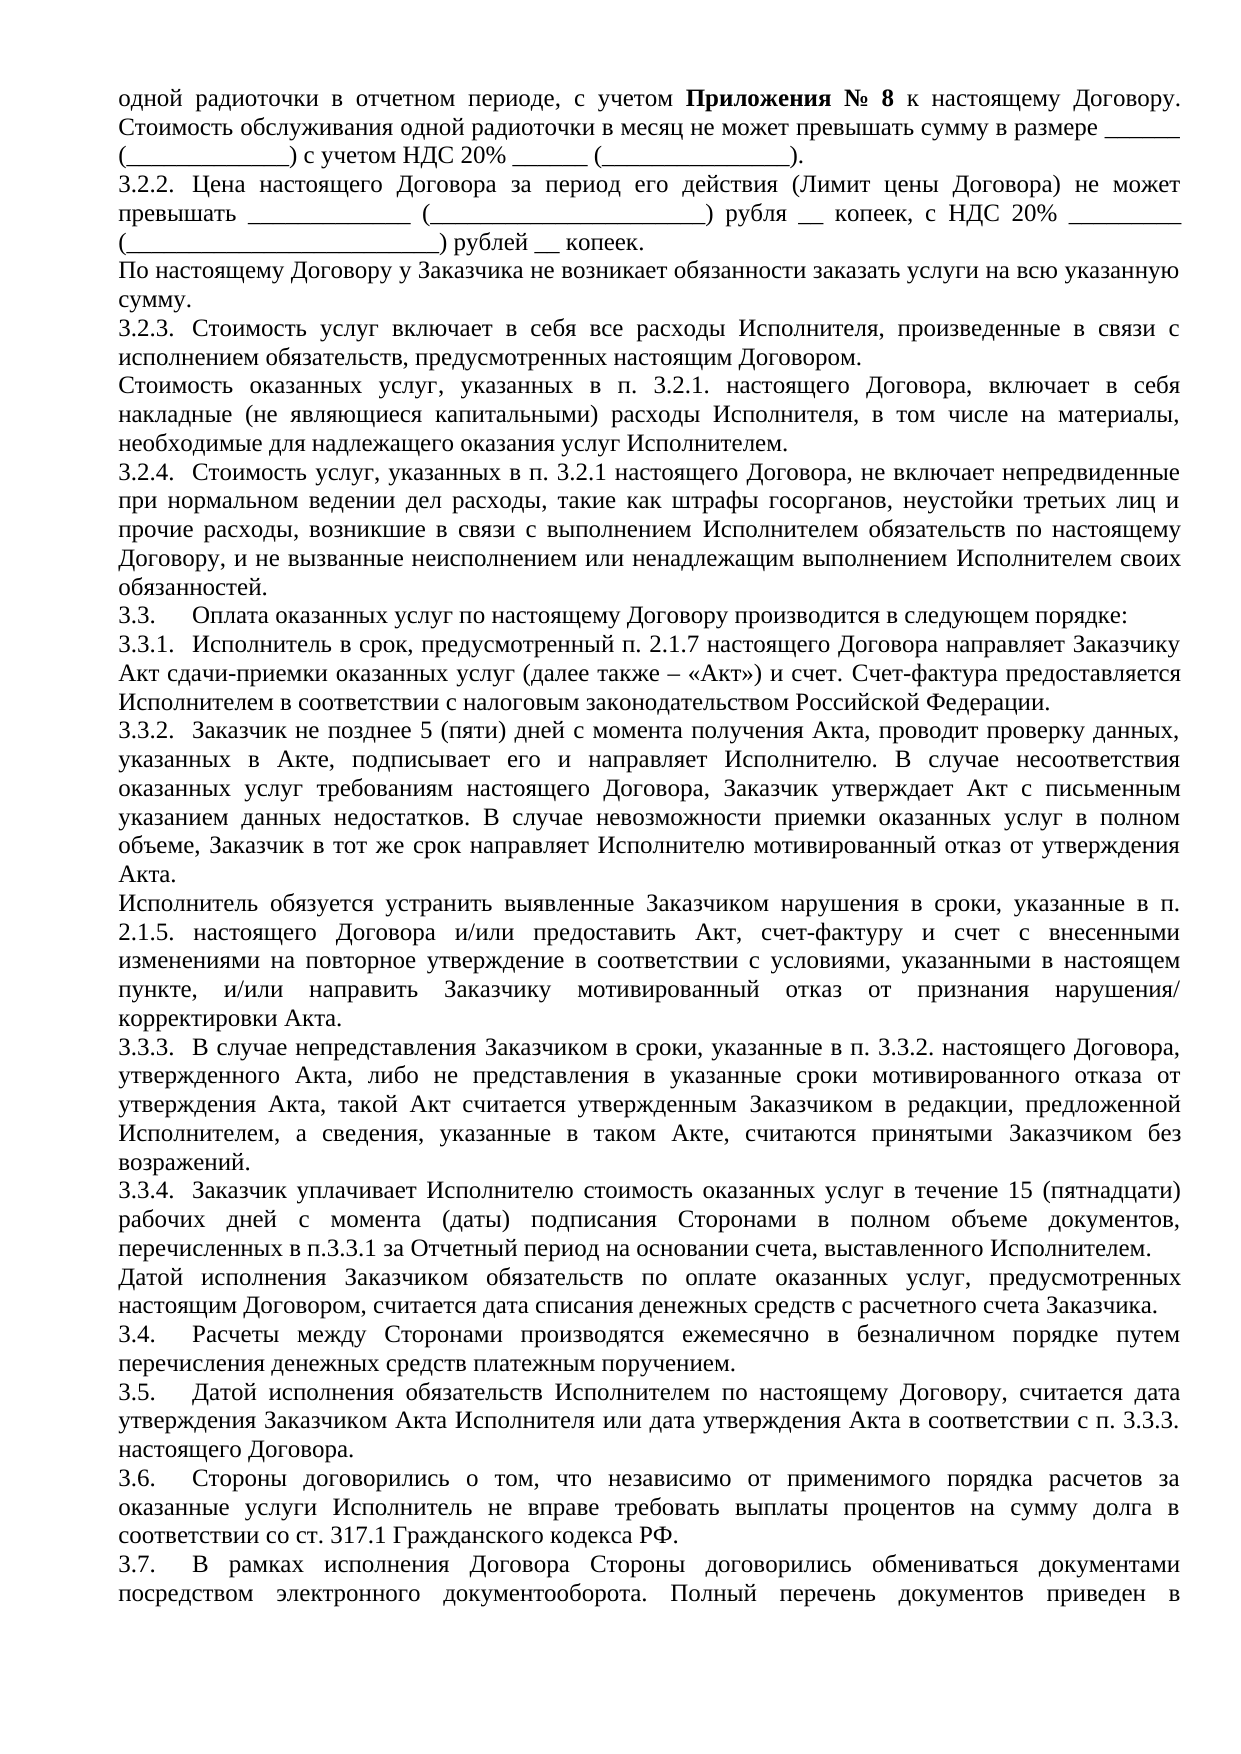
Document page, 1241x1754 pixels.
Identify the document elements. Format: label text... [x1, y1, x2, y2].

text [118, 83, 1181, 169]
text Датой исполнения Заказчиком обязательств по оплате оказанных услуг, предусмотренных настоящим Договором, считается дата списания денежных средств с расчетного счета Заказчика. [118, 1262, 1181, 1319]
text 3.2.3. Стоимость услуг включает в себя все расходы Исполнителя, произведенные в связи с исполнением обязательств, предусмотренных настоящим Договором. [118, 313, 1181, 371]
list 3.3. Оплата оказанных услуг по настоящему Договору производится в следующем порядке: [118, 601, 1181, 629]
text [118, 1549, 1181, 1607]
text 3.5. Датой исполнения обязательств Исполнителем по настоящему Договору, считается дата утверждения Заказчиком Акта Исполнителя или дата утверждения Акта в соответствии с п. 3.3.3. настоящего Договора. [118, 1377, 1181, 1463]
text Стоимость оказанных услуг, указанных в п. 3.2.1. настоящего Договора, включает в себя накладные (не являющиеся капитальными) расходы Исполнителя, в том числе на материалы, необходимые для надлежащего оказания услуг Исполнителем. [118, 371, 1181, 457]
text 3.6. Стороны договорились о том, что независимо от применимого порядка расчетов за оказанные услуги Исполнитель не вправе требовать выплаты процентов на сумму долга в соответствии со ст. 317.1 Гражданского кодекса РФ. [118, 1463, 1181, 1549]
text 3.2.4. Стоимость услуг, указанных в п. 3.2.1 настоящего Договора, не включает непредвиденные при нормальном ведении дел расходы, такие как штрафы госорганов, неустойки третьих лиц и прочие расходы, возникшие в связи с выполнением Исполнителем обязательств по настоящему Договору, и не вызванные неисполнением или ненадлежащим выполнением Исполнителем своих обязанностей. [118, 457, 1181, 601]
text 3.3.1. Исполнитель в срок, предусмотренный п. 2.1.7 настоящего Договора направляет Заказчику Акт сдачи-приемки оказанных услуг (далее также – «Акт») и счет. Cчет-фактура предоставляется Исполнителем в соответствии с налоговым законодательством Российской Федерации. [118, 629, 1181, 716]
text 3.3.2. Заказчик не позднее 5 (пяти) дней с момента получения Акта, проводит проверку данных, указанных в Акте, подписывает его и направляет Исполнителю. В случае несоответствия оказанных услуг требованиям настоящего Договора, Заказчик утверждает Акт с письменным указанием данных недостатков. В случае невозможности приемки оказанных услуг в полном объеме, Заказчик в тот же срок направляет Исполнителю мотивированный отказ от утверждения Акта. [118, 716, 1181, 888]
text Исполнитель обязуется устранить выявленные Заказчиком нарушения в сроки, указанные в п. 2.1.5. настоящего Договора и/или предоставить Акт, счет-фактуру и счет с внесенными изменениями на повторное утверждение в соответствии с условиями, указанными в настоящем пункте, и/или направить Заказчику мотивированный отказ от признания нарушения/ корректировки Акта. [118, 888, 1181, 1032]
text 3.4. Расчеты между Сторонами производятся ежемесячно в безналичном порядке путем перечисления денежных средств платежным поручением. [118, 1319, 1181, 1377]
text 3.3.4. Заказчик уплачивает Исполнителю стоимость оказанных услуг в течение 15 (пятнадцати) рабочих дней c момента (даты) подписания Сторонами в полном объеме документов, перечисленных в п.3.3.1 за Отчетный период на основании счета, выставленного Исполнителем. [118, 1176, 1181, 1262]
text 3.2.2. Цена настоящего Договора за период его действия (Лимит цены Договора) не может превышать _____________ (______________________) рубля __ копеек, с НДС 20% _________ (_________________________) рублей __ копеек. [118, 169, 1181, 256]
text 3.3.3. В случае непредставления Заказчиком в сроки, указанные в п. 3.3.2. настоящего Договора, утвержденного Акта, либо не представления в указанные сроки мотивированного отказа от утверждения Акта, такой Акт считается утвержденным Заказчиком в редакции, предложенной Исполнителем, а сведения, указанные в таком Акте, считаются принятыми Заказчиком без возражений. [118, 1032, 1181, 1176]
text По настоящему Договору у Заказчика не возникает обязанности заказать услуги на всю указанную сумму. [118, 256, 1181, 313]
